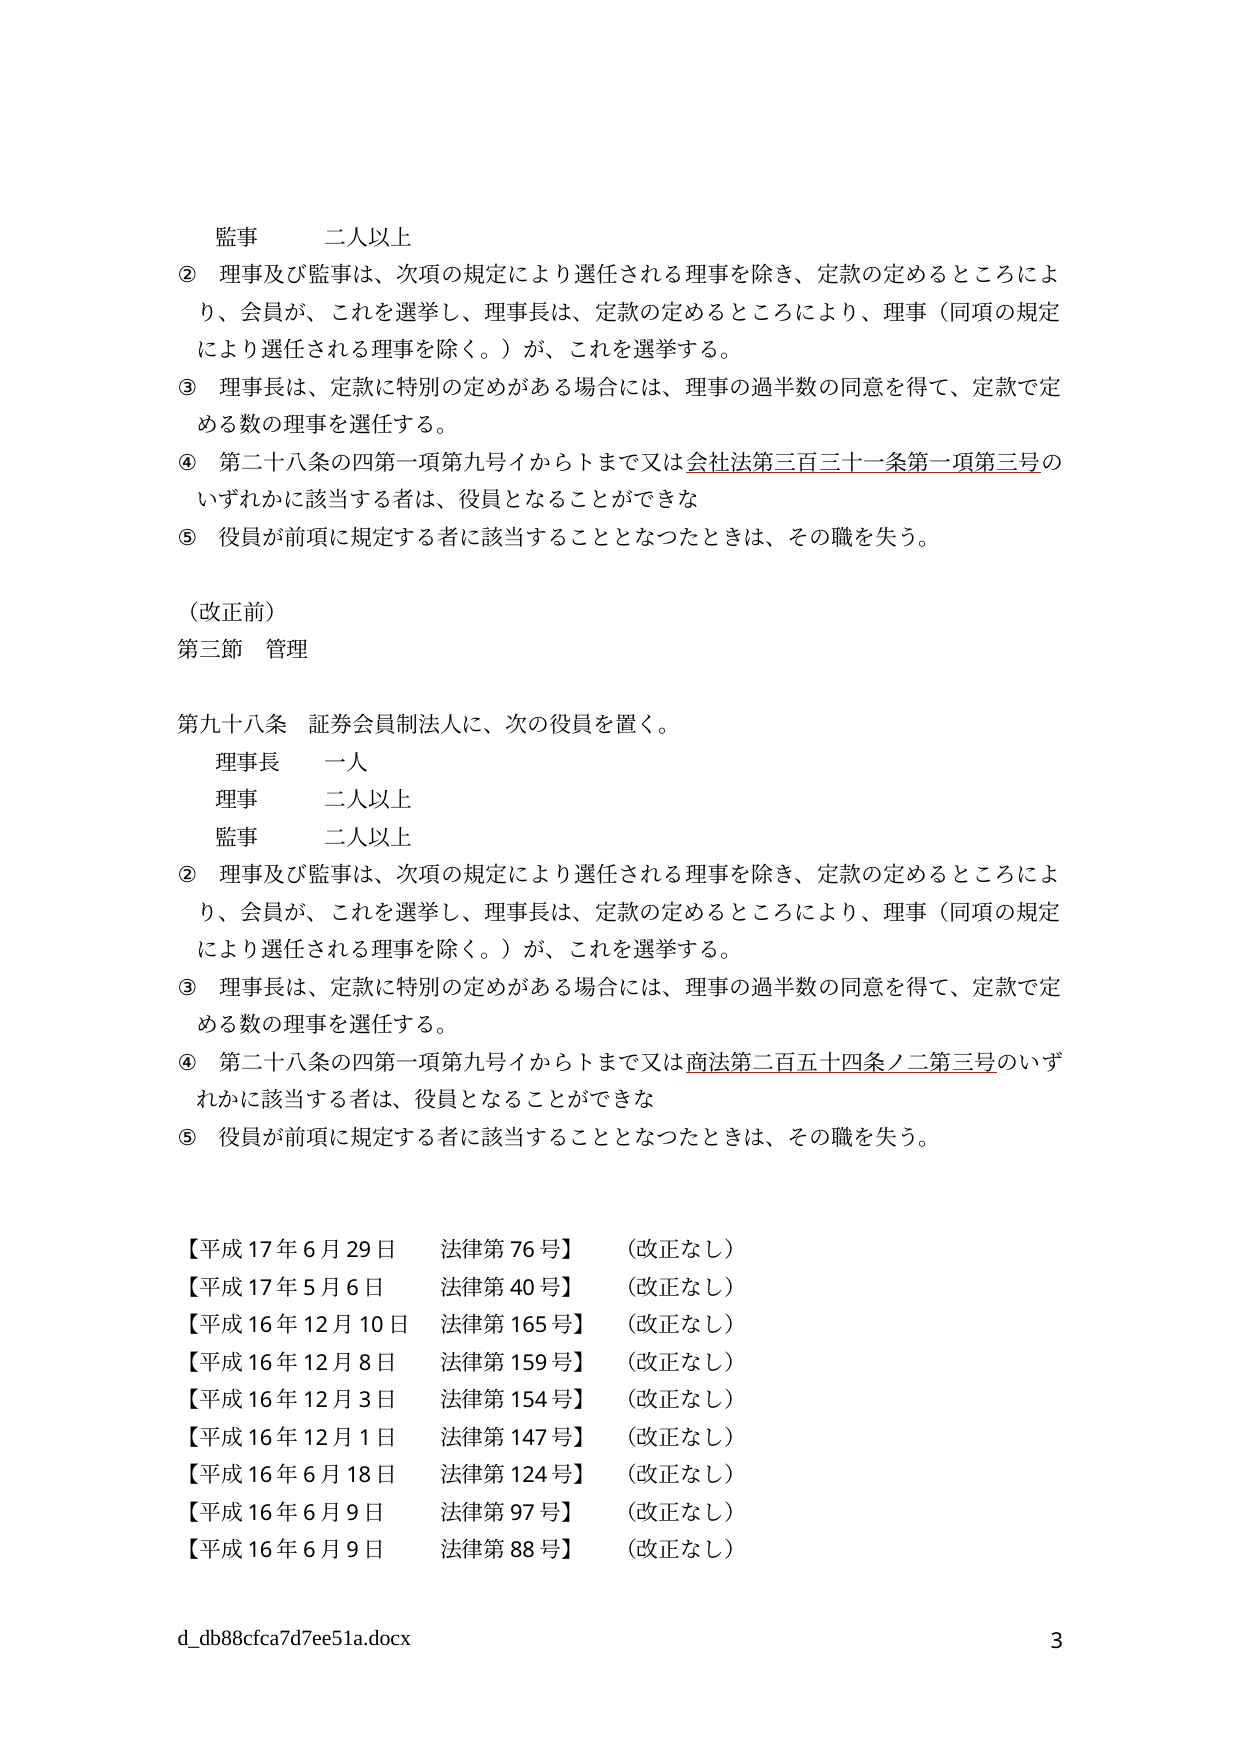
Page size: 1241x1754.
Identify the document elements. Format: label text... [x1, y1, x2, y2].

text 第三節 管理 [177, 629, 1063, 667]
text ③ 理事長は、定款に特別の定めがある場合には、理事の過半数の同意を得て、定款で定める数の理事を選任する。 [177, 967, 1063, 1042]
text ③ 理事長は、定款に特別の定めがある場合には、理事の過半数の同意を得て、定款で定める数の理事を選任する。 [177, 367, 1063, 442]
text ② 理事及び監事は、次項の規定により選任される理事を除き、定款の定めるところにより、会員が、これを選挙し、理事長は、定款の定めるところにより、理事（同項の規定により選任される理事を除く。）が、これを選挙する。 [177, 254, 1063, 367]
text 監事 二人以上 [215, 817, 1063, 854]
text 【平成16年6月9日 法律第97号】 （改正なし） [177, 1492, 1063, 1529]
text ④ 第二十八条の四第一項第九号イからトまで又は会社法第三百三十一条第一項第三号のいずれかに該当する者は、役員となることができな [177, 442, 1063, 517]
text 【平成16年12月1日 法律第147号】 （改正なし） [177, 1417, 1063, 1454]
text 【平成16年12月3日 法律第154号】 （改正なし） [177, 1379, 1063, 1417]
text ④ 第二十八条の四第一項第九号イからトまで又は商法第二百五十四条ノ二第三号のいずれかに該当する者は、役員となることができな [177, 1042, 1063, 1117]
text ② 理事及び監事は、次項の規定により選任される理事を除き、定款の定めるところにより、会員が、これを選挙し、理事長は、定款の定めるところにより、理事（同項の規定により選任される理事を除く。）が、これを選挙する。 [177, 854, 1063, 967]
text 監事 二人以上 [215, 217, 1063, 254]
text 【平成16年12月10日 法律第165号】 （改正なし） [177, 1304, 1063, 1342]
text ⑤ 役員が前項に規定する者に該当することとなつたときは、その職を失う。 [177, 1117, 1063, 1154]
text 【平成16年12月8日 法律第159号】 （改正なし） [177, 1342, 1063, 1379]
text 【平成17年5月6日 法律第40号】 （改正なし） [177, 1267, 1063, 1304]
text 【平成16年6月18日 法律第124号】 （改正なし） [177, 1454, 1063, 1492]
text 【平成16年6月9日 法律第88号】 （改正なし） [177, 1529, 1063, 1567]
text ⑤ 役員が前項に規定する者に該当することとなつたときは、その職を失う。 [177, 517, 1063, 554]
text 【平成17年6月29日 法律第76号】 （改正なし） [177, 1229, 1063, 1267]
text 第九十八条 証券会員制法人に、次の役員を置く。 [177, 704, 1063, 742]
text 理事 二人以上 [215, 779, 1063, 817]
text （改正前） [177, 592, 1063, 629]
text 理事長 一人 [215, 742, 1063, 779]
